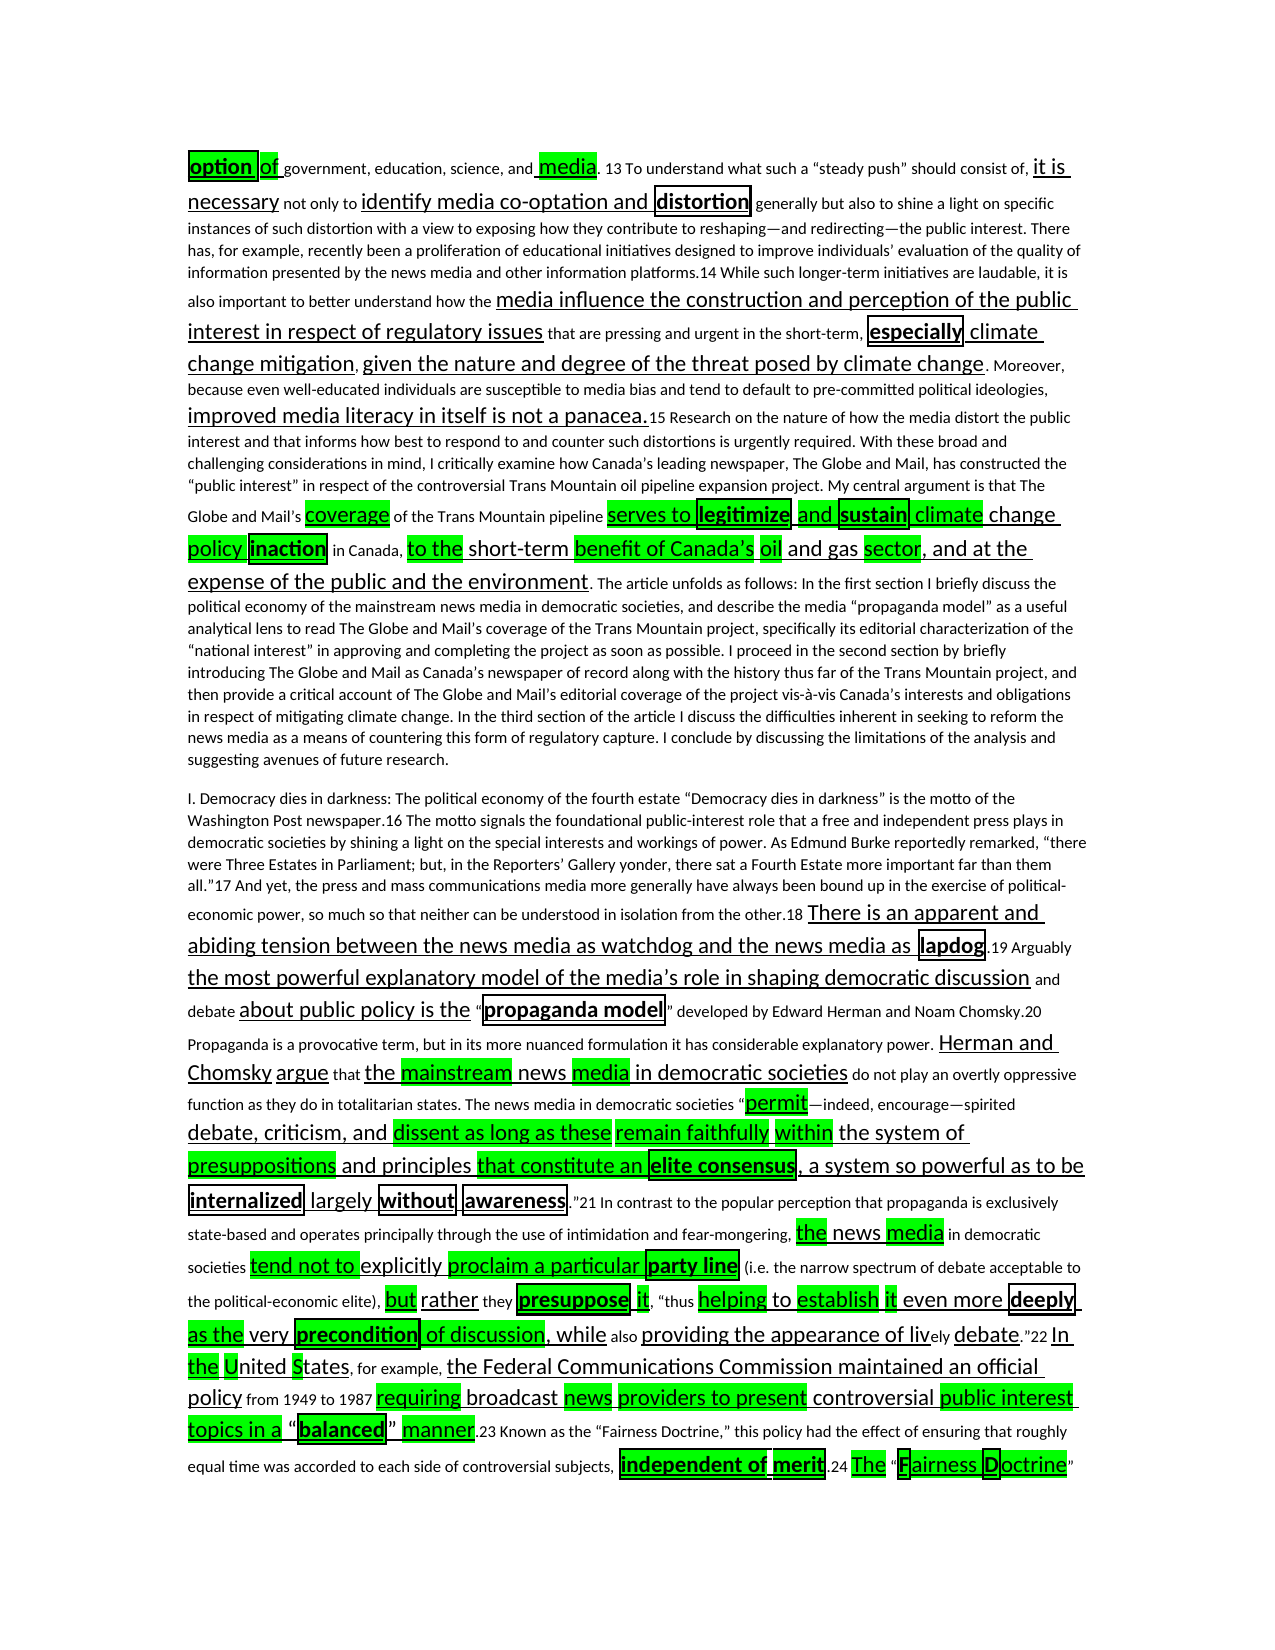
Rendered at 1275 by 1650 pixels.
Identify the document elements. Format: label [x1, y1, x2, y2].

text [187, 788, 1087, 1480]
text [187, 150, 1087, 770]
